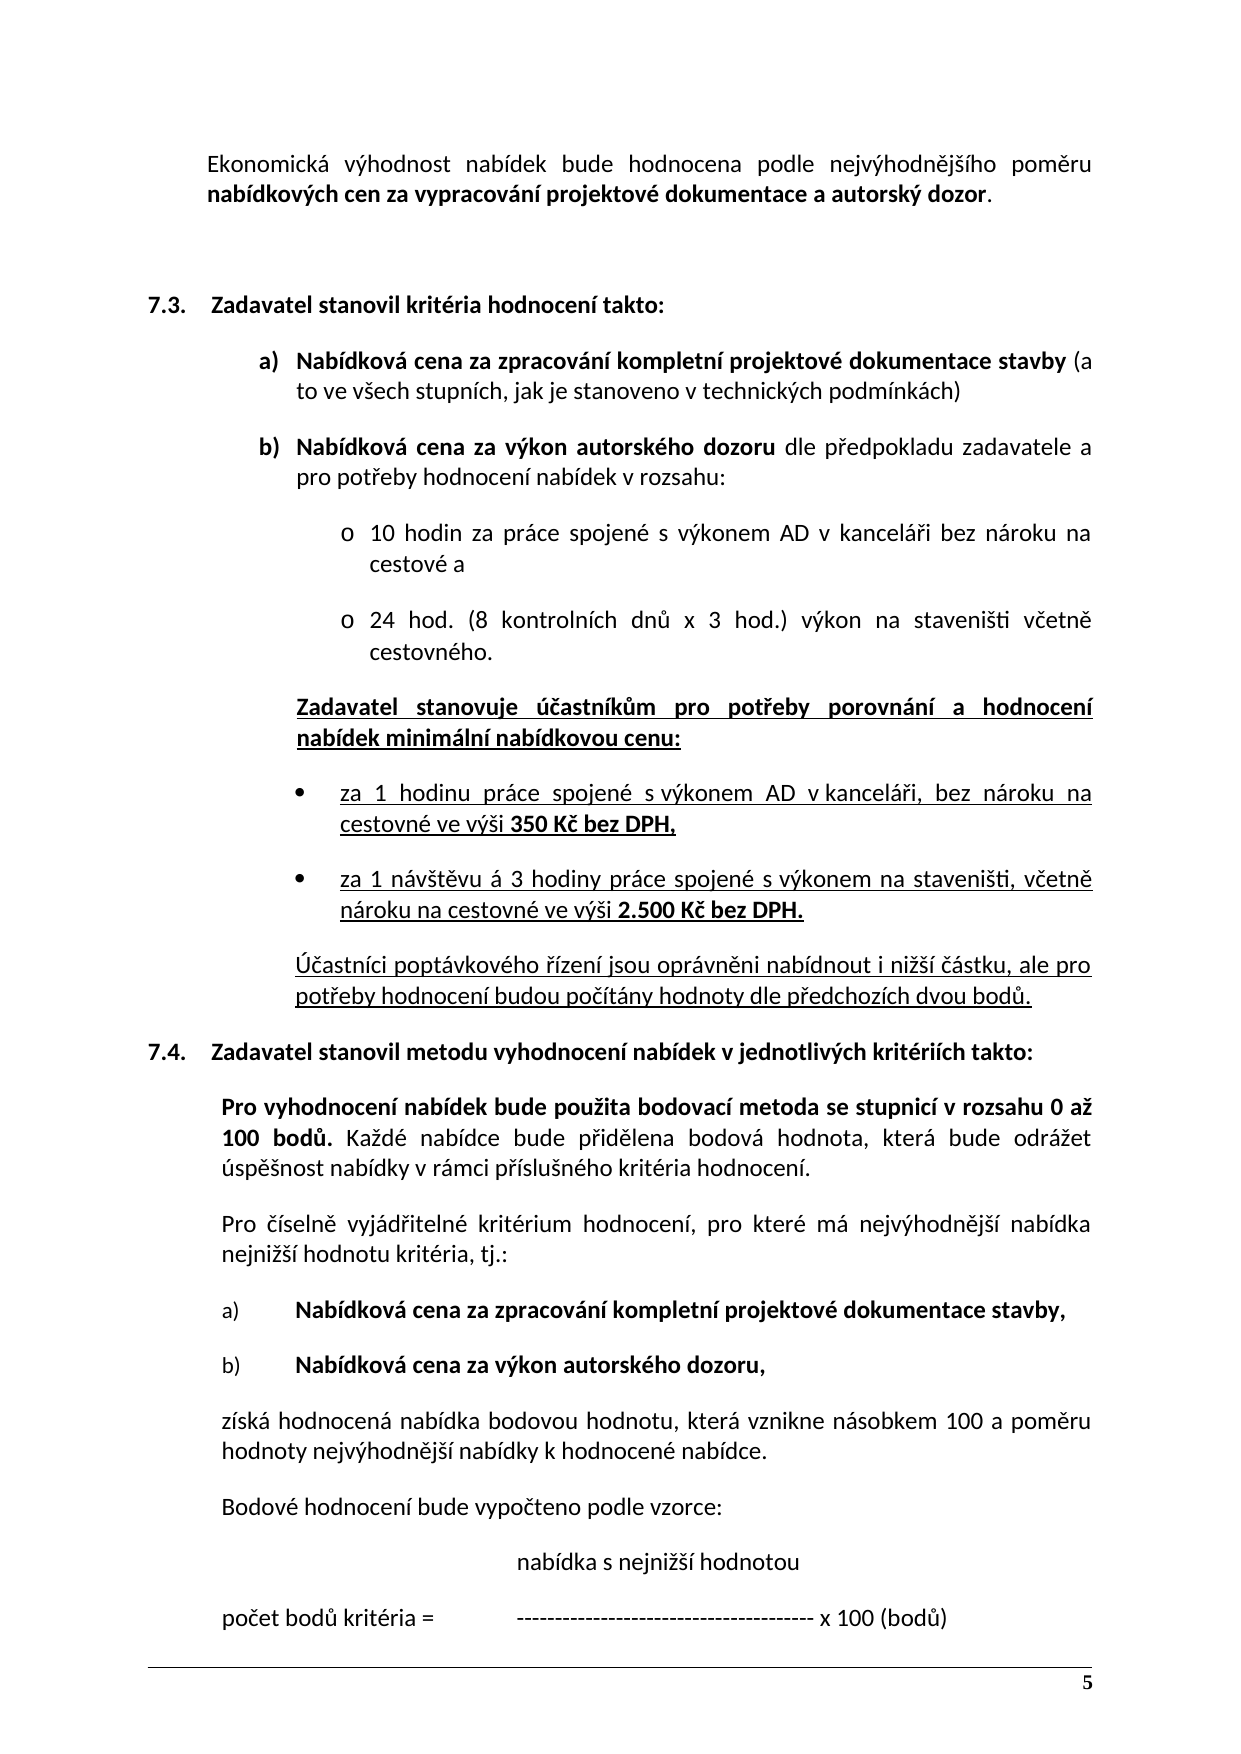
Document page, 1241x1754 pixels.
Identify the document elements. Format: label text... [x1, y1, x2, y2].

list Pro vyhodnocení nabídek bude použita bodovací metoda se stupnicí v rozsahu 0 až 100 bodů. Každé nabídce bude přidělena bodová hodnota, která bude odrážet úspěšnost nabídky v rámci příslušného kritéria hodnocení. [221, 1091, 1092, 1183]
list Nabídková cena za výkon autorského dozoru dle předpokladu zadavatele a pro potřeby hodnocení nabídek v rozsahu: [259, 431, 1092, 492]
list Zadavatel stanovuje účastníkům pro potřeby porovnání a hodnocení nabídek minimální nabídkovou cenu: [296, 719, 1092, 752]
text Ekonomická výhodnost nabídek bude hodnocena podle nejvýhodnějšího poměru nabídkových cen za vypracování projektové dokumentace a autorský dozor. [207, 148, 1092, 209]
text nabídka s nejnižší hodnotou [443, 1546, 1092, 1577]
text počet bodů kritéria = --------------------------------------- x 100 (bodů) [148, 1602, 1092, 1632]
text Nabídková cena za výkon autorského dozoru, [222, 1349, 1092, 1380]
list 24 hod. (8 kontrolních dnů x 3 hod.) výkon na staveništi včetně cestovného. [340, 604, 1092, 666]
list Zadavatel stanovil metodu vyhodnocení nabídek v jednotlivých kritériích takto: [148, 1036, 1092, 1066]
list Zadavatel stanovuje účastníkům pro potřeby porovnání a hodnocení nabídek minimální nabídkovou cenu: [296, 691, 1092, 718]
list Účastníci poptávkového řízení jsou oprávněni nabídnout i nižší částku, ale pro potřeby hodnocení budou počítány hodnoty dle předchozích dvou bodů. [295, 949, 1092, 976]
list za 1 hodinu práce spojené s výkonem AD v kanceláři, bez nároku na cestovné ve výši 350 Kč bez DPH, [295, 777, 1092, 838]
list za 1 návštěvu á 3 hodiny práce spojené s výkonem na staveništi, včetně nároku na cestovné ve výši 2.500 Kč bez DPH. [295, 863, 1092, 924]
list získá hodnocená nabídka bodovou hodnotu, která vznikne násobkem 100 a poměru hodnoty nejvýhodnější nabídky k hodnocené nabídce. [221, 1405, 1092, 1466]
list Pro číselně vyjádřitelné kritérium hodnocení, pro které má nejvýhodnější nabídka nejnižší hodnotu kritéria, tj.: [221, 1208, 1092, 1269]
list Účastníci poptávkového řízení jsou oprávněni nabídnout i nižší částku, ale pro potřeby hodnocení budou počítány hodnoty dle předchozích dvou bodů. [295, 977, 1092, 1011]
list 10 hodin za práce spojené s výkonem AD v kanceláři bez nároku na cestové a [340, 517, 1092, 579]
text Nabídková cena za zpracování kompletní projektové dokumentace stavby, [222, 1294, 1092, 1324]
list Zadavatel stanovil kritéria hodnocení takto: [148, 289, 1092, 320]
list Nabídková cena za zpracování kompletní projektové dokumentace stavby (a to ve všech stupních, jak je stanoveno v technických podmínkách) [259, 345, 1092, 406]
list Bodové hodnocení bude vypočteno podle vzorce: [221, 1491, 1092, 1521]
